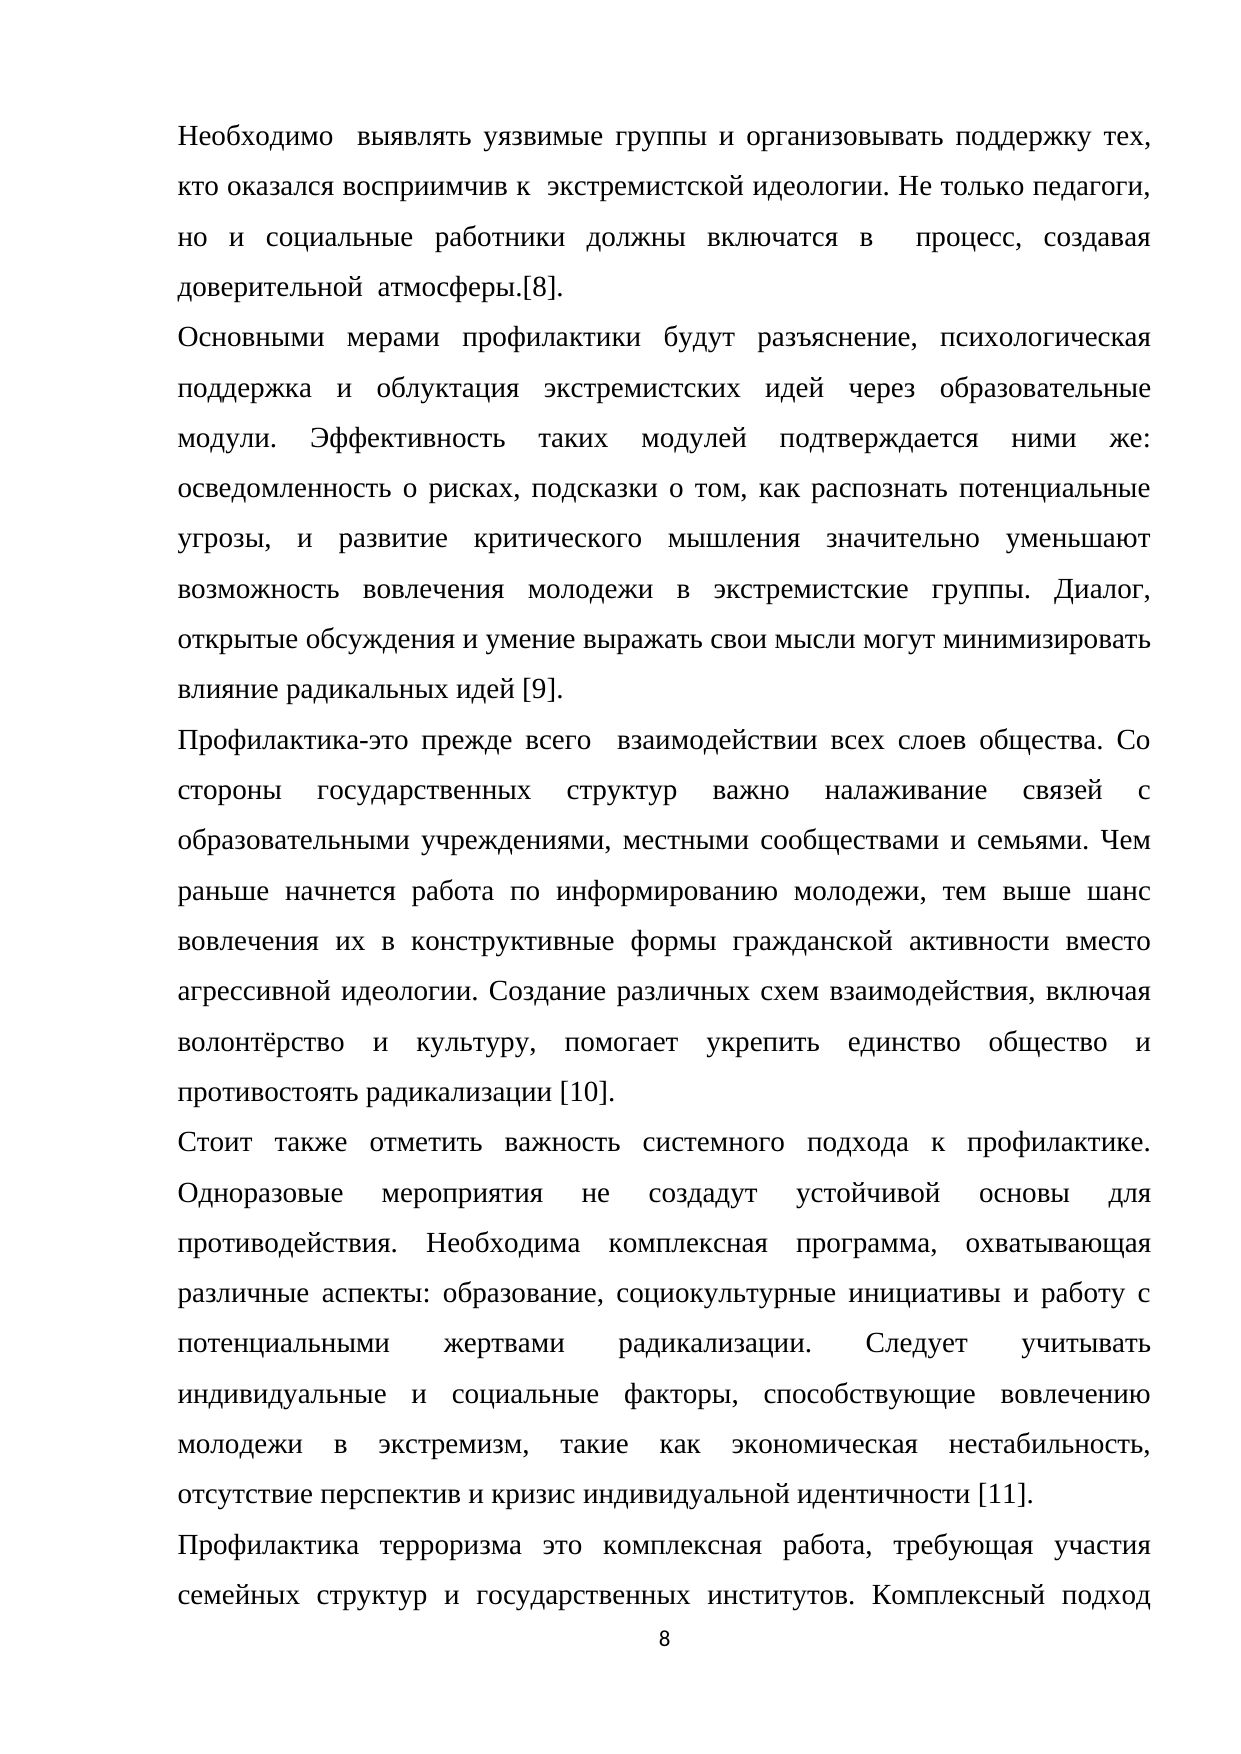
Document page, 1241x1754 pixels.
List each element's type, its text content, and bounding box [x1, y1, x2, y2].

text Основными мерами профилактики будут разъяснение, психологическая поддержка и облуктация экстремистских идей через образовательные модули. Эффективность таких модулей подтверждается ними же: осведомленность о рисках, подсказки о том, как распознать потенциальные угрозы, и развитие критического мышления значительно уменьшают возможность вовлечения молодежи в экстремистские группы. Диалог, открытые обсуждения и умение выражать свои мысли могут минимизировать влияние радикальных идей [9]. [177, 470, 1152, 856]
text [177, 118, 1152, 453]
text Профилактика-это прежде всего взаимодействии всех слоев общества. Со стороны государственных структур важно налаживание связей с образовательными учреждениями, местными сообществами и семьями. Чем раньше начнется работа по информированию молодежи, тем выше шанс вовлечения их в конструктивные формы гражданской активности вместо агрессивной идеологии. Создание различных схем взаимодействия, включая волонтёрство и культуру, помогает укрепить единство общество и противостоять радикализации [10]. [177, 873, 1152, 1258]
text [177, 1275, 1152, 1560]
